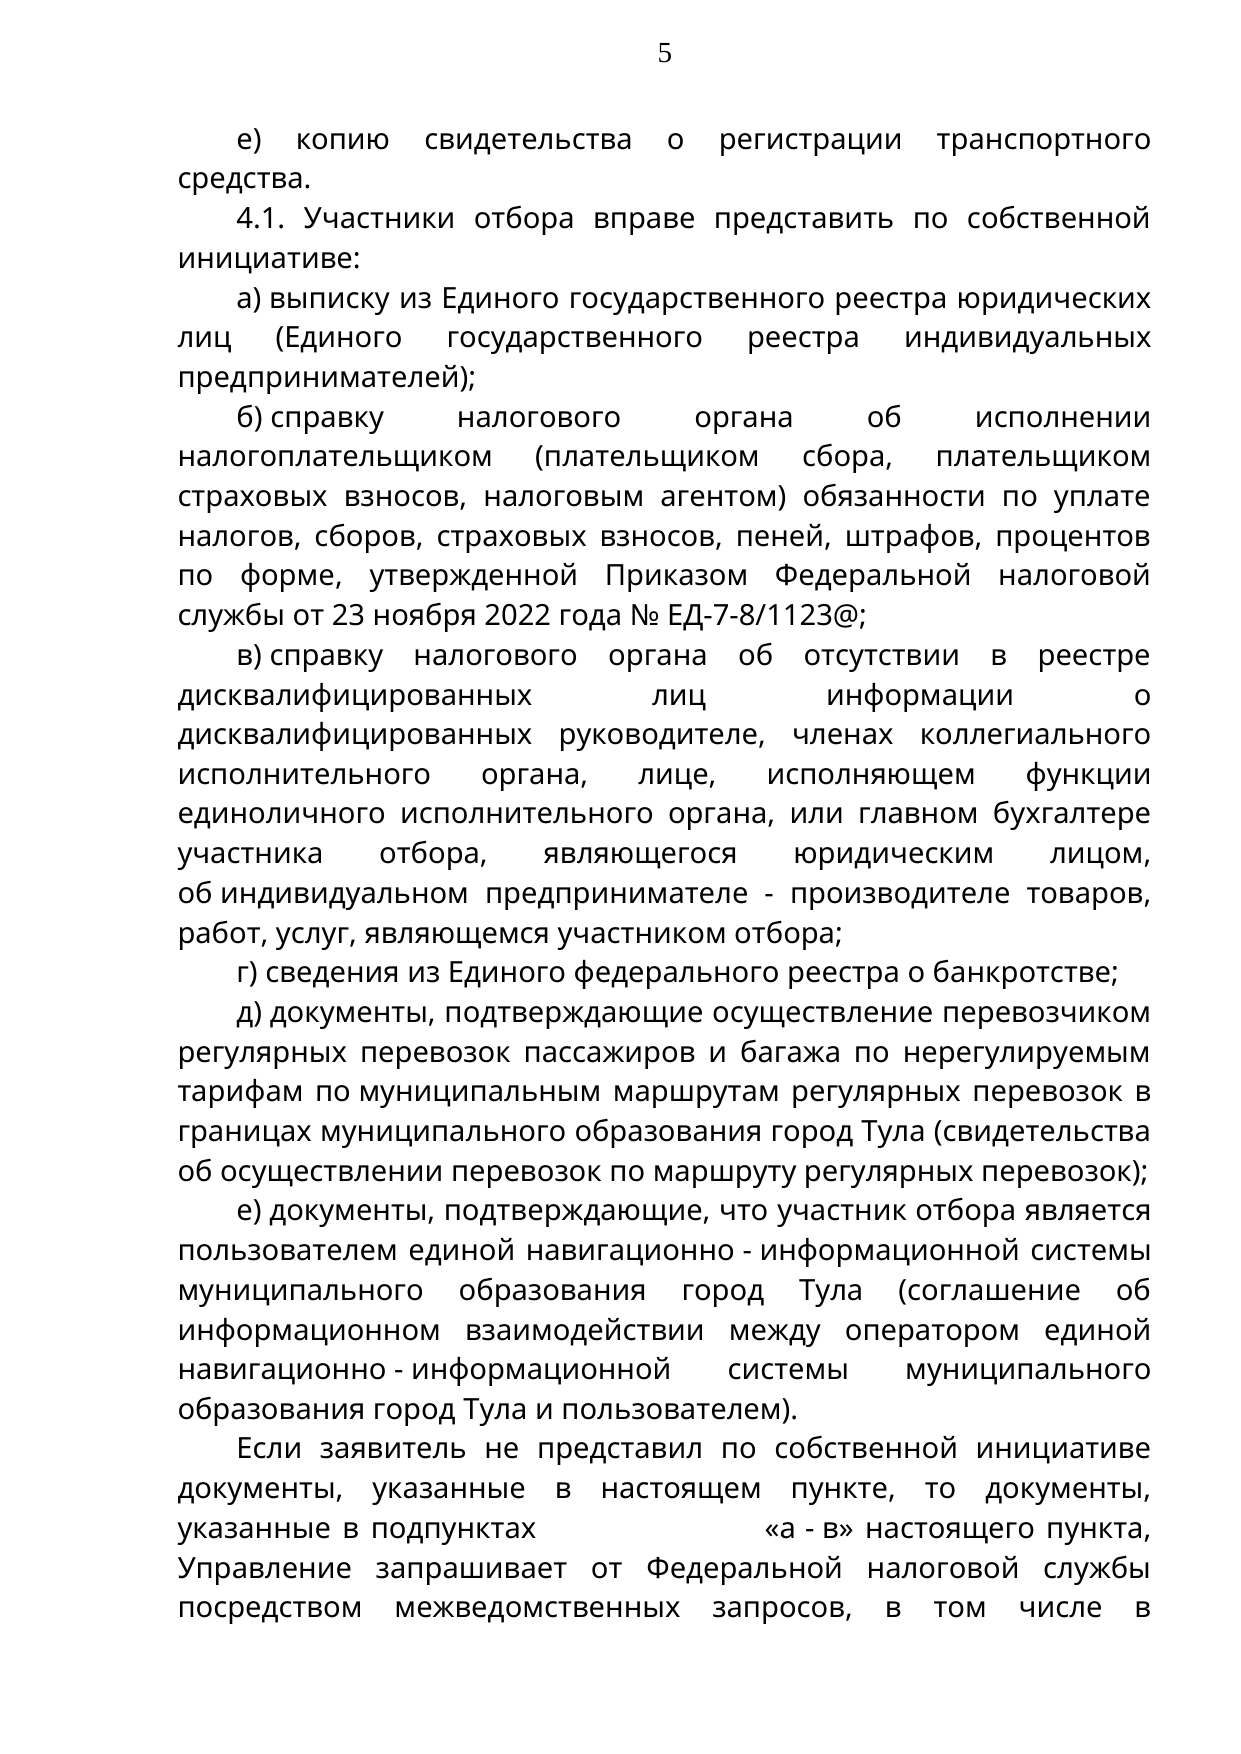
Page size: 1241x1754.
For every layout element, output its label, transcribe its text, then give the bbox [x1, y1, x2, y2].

text а) выписку из Единого государственного реестра юридических лиц (Единого государственного реестра индивидуальных предпринимателей); [177, 277, 1152, 396]
text е) документы, подтверждающие, что участник отбора является пользователем единой навигационно - информационной системы муниципального образования город Тула (соглашение об информационном взаимодействии между оператором единой навигационно - информационной системы муниципального образования город Тула и пользователем). [177, 1190, 1152, 1428]
text 4.1. Участники отбора вправе представить по собственной инициативе: [177, 197, 1152, 277]
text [177, 1428, 1152, 1626]
text в) справку налогового органа об отсутствии в реестре дисквалифицированных лиц информации о дисквалифицированных руководителе, членах коллегиального исполнительного органа, лице, исполняющем функции единоличного исполнительного органа, или главном бухгалтере участника отбора, являющегося юридическим лицом, об индивидуальном предпринимателе - производителе товаров, работ, услуг, являющемся участником отбора; [177, 634, 1152, 952]
text г) сведения из Единого федерального реестра о банкротстве; [177, 952, 1152, 991]
text д) документы, подтверждающие осуществление перевозчиком регулярных перевозок пассажиров и багажа по нерегулируемым тарифам по муниципальным маршрутам регулярных перевозок в границах муниципального образования город Тула (свидетельства об осуществлении перевозок по маршруту регулярных перевозок); [177, 991, 1152, 1190]
text б) справку налогового органа об исполнении налогоплательщиком (плательщиком сбора, плательщиком страховых взносов, налоговым агентом) обязанности по уплате налогов, сборов, страховых взносов, пеней, штрафов, процентов по форме, утвержденной Приказом Федеральной налоговой службы от 23 ноября 2022 года № ЕД-7-8/1123@; [177, 396, 1152, 634]
text е) копию свидетельства о регистрации транспортного средства. [177, 118, 1152, 197]
